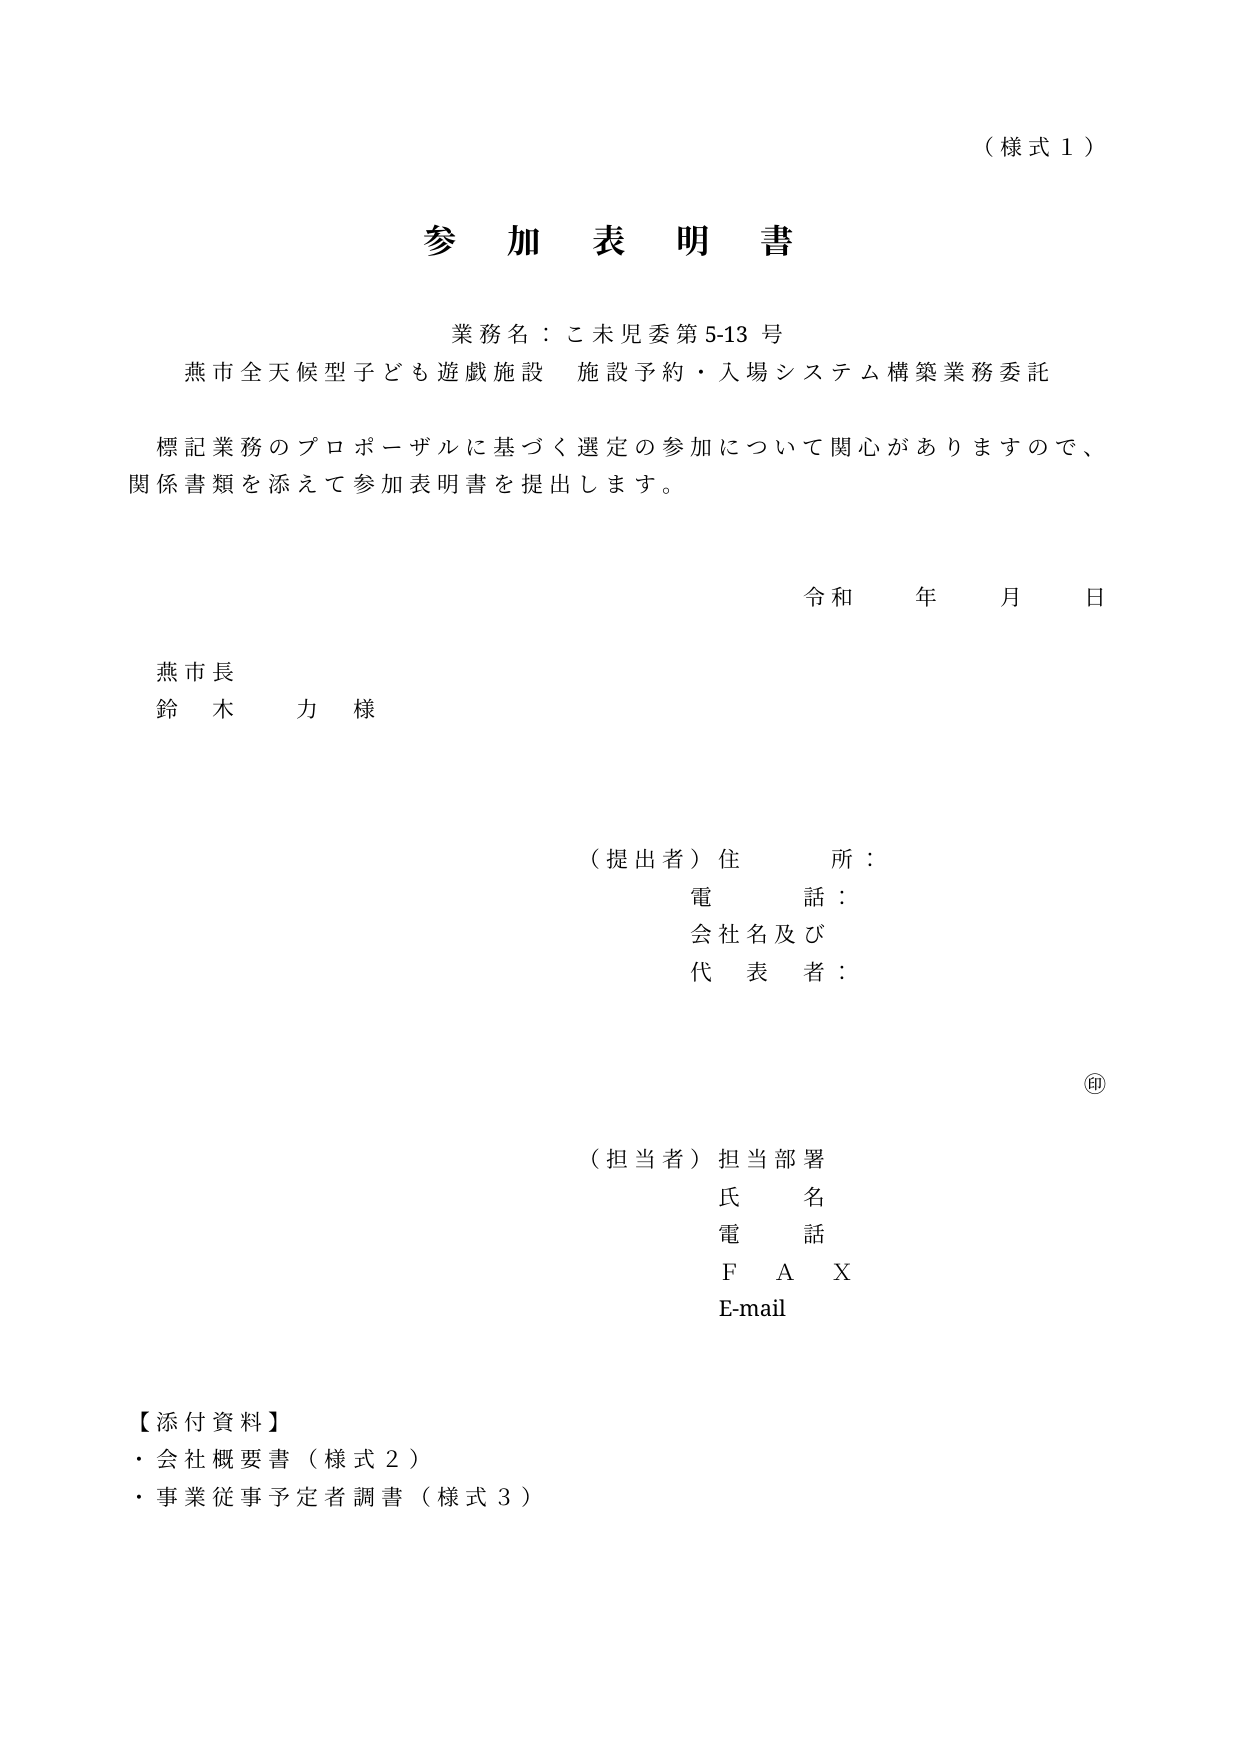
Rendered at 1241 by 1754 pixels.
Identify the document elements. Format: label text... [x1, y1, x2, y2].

text 燕市全天候型子ども遊戯施設 施設予約・入場システム構築業務委託 [128, 352, 1112, 389]
text 鈴 木 力 様 [128, 689, 1112, 727]
text 氏 名 [128, 1177, 1112, 1214]
text ・会社概要書（様式２） [128, 1439, 1112, 1477]
text 燕市長 [128, 652, 1112, 689]
text 【添付資料】 [128, 1402, 1112, 1439]
text Ｆ Ａ Ｘ [128, 1252, 1112, 1289]
text （様式１） [128, 127, 1112, 164]
text 会社名及び [128, 914, 1112, 952]
text ㊞ [128, 1064, 1112, 1102]
text 代 表 者： [128, 952, 1112, 989]
text E-mail [128, 1289, 1112, 1327]
text 標記業務のプロポーザルに基づく選定の参加について関心がありますので、関係書類を添えて参加表明書を提出します。 [128, 427, 1112, 502]
text 参 加 表 明 書 [128, 202, 1112, 277]
text 電 話 [128, 1214, 1112, 1252]
text 令和 年 月 日 [128, 577, 1112, 614]
text （担当者）担当部署 [128, 1139, 1112, 1177]
text ・事業従事予定者調書（様式３） [128, 1477, 1112, 1514]
text （提出者）住 所： [128, 839, 1112, 877]
text 電 話： [128, 877, 1112, 914]
text 業務名：こ未児委第5-13号 [128, 314, 1112, 352]
